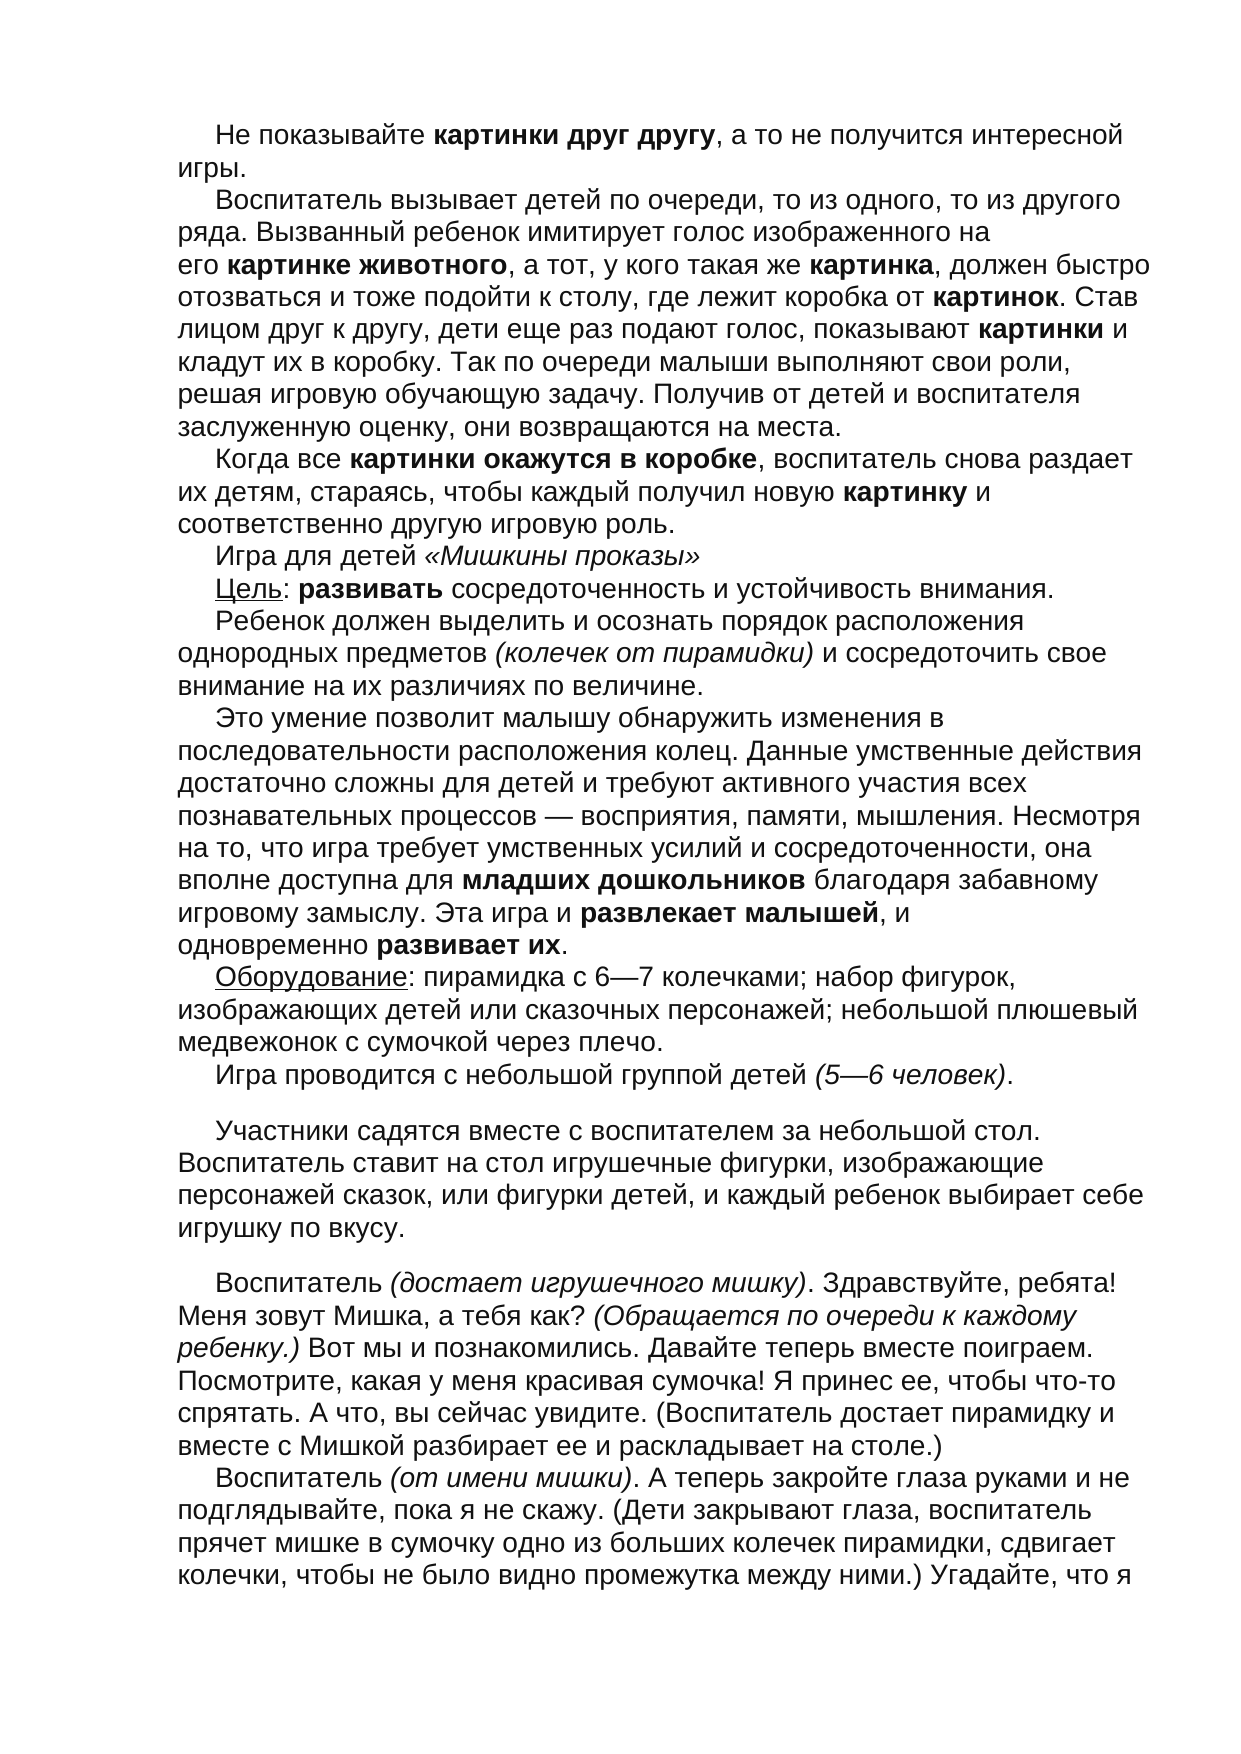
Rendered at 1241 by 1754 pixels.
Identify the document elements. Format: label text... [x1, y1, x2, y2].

text Цель: развивать сосредоточенность и устойчивость внимания. [177, 572, 1152, 604]
text Игра для детей «Мишкины проказы» [177, 539, 1152, 572]
text Воспитатель вызывает детей по очереди, то из одного, то из другого ряда. Вызванный ребенок имитирует голос изображенного на его картинке животного, а тот, у кого такая же картинка, должен быстро отозваться и тоже подойти к столу, где лежит коробка от картинок. Став лицом друг к другу, дети еще раз подают голос, показывают картинки и кладут их в коробку. Так по очереди малыши выполняют свои роли, решая игровую обучающую задачу. Получив от детей и воспитателя заслуженную оценку, они возвращаются на места. [177, 183, 1152, 442]
text Ребенок должен выделить и осознать порядок расположения однородных предметов (колечек от пирамидки) и сосредоточить свое внимание на их различиях по величине. [177, 604, 1152, 701]
text Не показывайте картинки друг другу, а то не получится интересной игры. [177, 118, 1152, 183]
text Игра проводится с небольшой группой детей (5—6 человек). [177, 1058, 1152, 1090]
text Это умение позволит малышу обнаружить изменения в последовательности расположения колец. Данные умственные действия достаточно сложны для детей и требуют активного участия всех познавательных процессов — восприятия, памяти, мышления. Несмотря на то, что игра требует умственных усилий и сосредоточенности, она вполне доступна для младших дошкольников благодаря забавному игровому замыслу. Эта игра и развлекает малышей, и одновременно развивает их. [177, 701, 1152, 960]
text Участники садятся вместе с воспитателем за небольшой стол. Воспитатель ставит на стол игрушечные фигурки, изображающие персонажей сказок, или фигурки детей, и каждый ребенок выбирает себе игрушку по вкусу. [177, 1113, 1152, 1243]
text Оборудование: пирамидка с 6—7 колечками; набор фигурок, изображающих детей или сказочных персонажей; небольшой плюшевый медвежонок с сумочкой через плечо. [177, 960, 1152, 1058]
text Воспитатель (достает игрушечного мишку). Здравствуйте, ребята! Меня зовут Мишка, а тебя как? (Обращается по очереди к каждому ребенку.) Вот мы и познакомились. Давайте теперь вместе поиграем. Посмотрите, какая у меня красивая сумочка! Я принес ее, чтобы что-то спрятать. А что, вы сейчас увидите. (Воспитатель достает пирамидку и вместе с Мишкой разбирает ее и раскладывает на столе.) [177, 1266, 1152, 1461]
text Когда все картинки окажутся в коробке, воспитатель снова раздает их детям, стараясь, чтобы каждый получил новую картинку и соответственно другую игровую роль. [177, 442, 1152, 539]
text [177, 1461, 1152, 1590]
